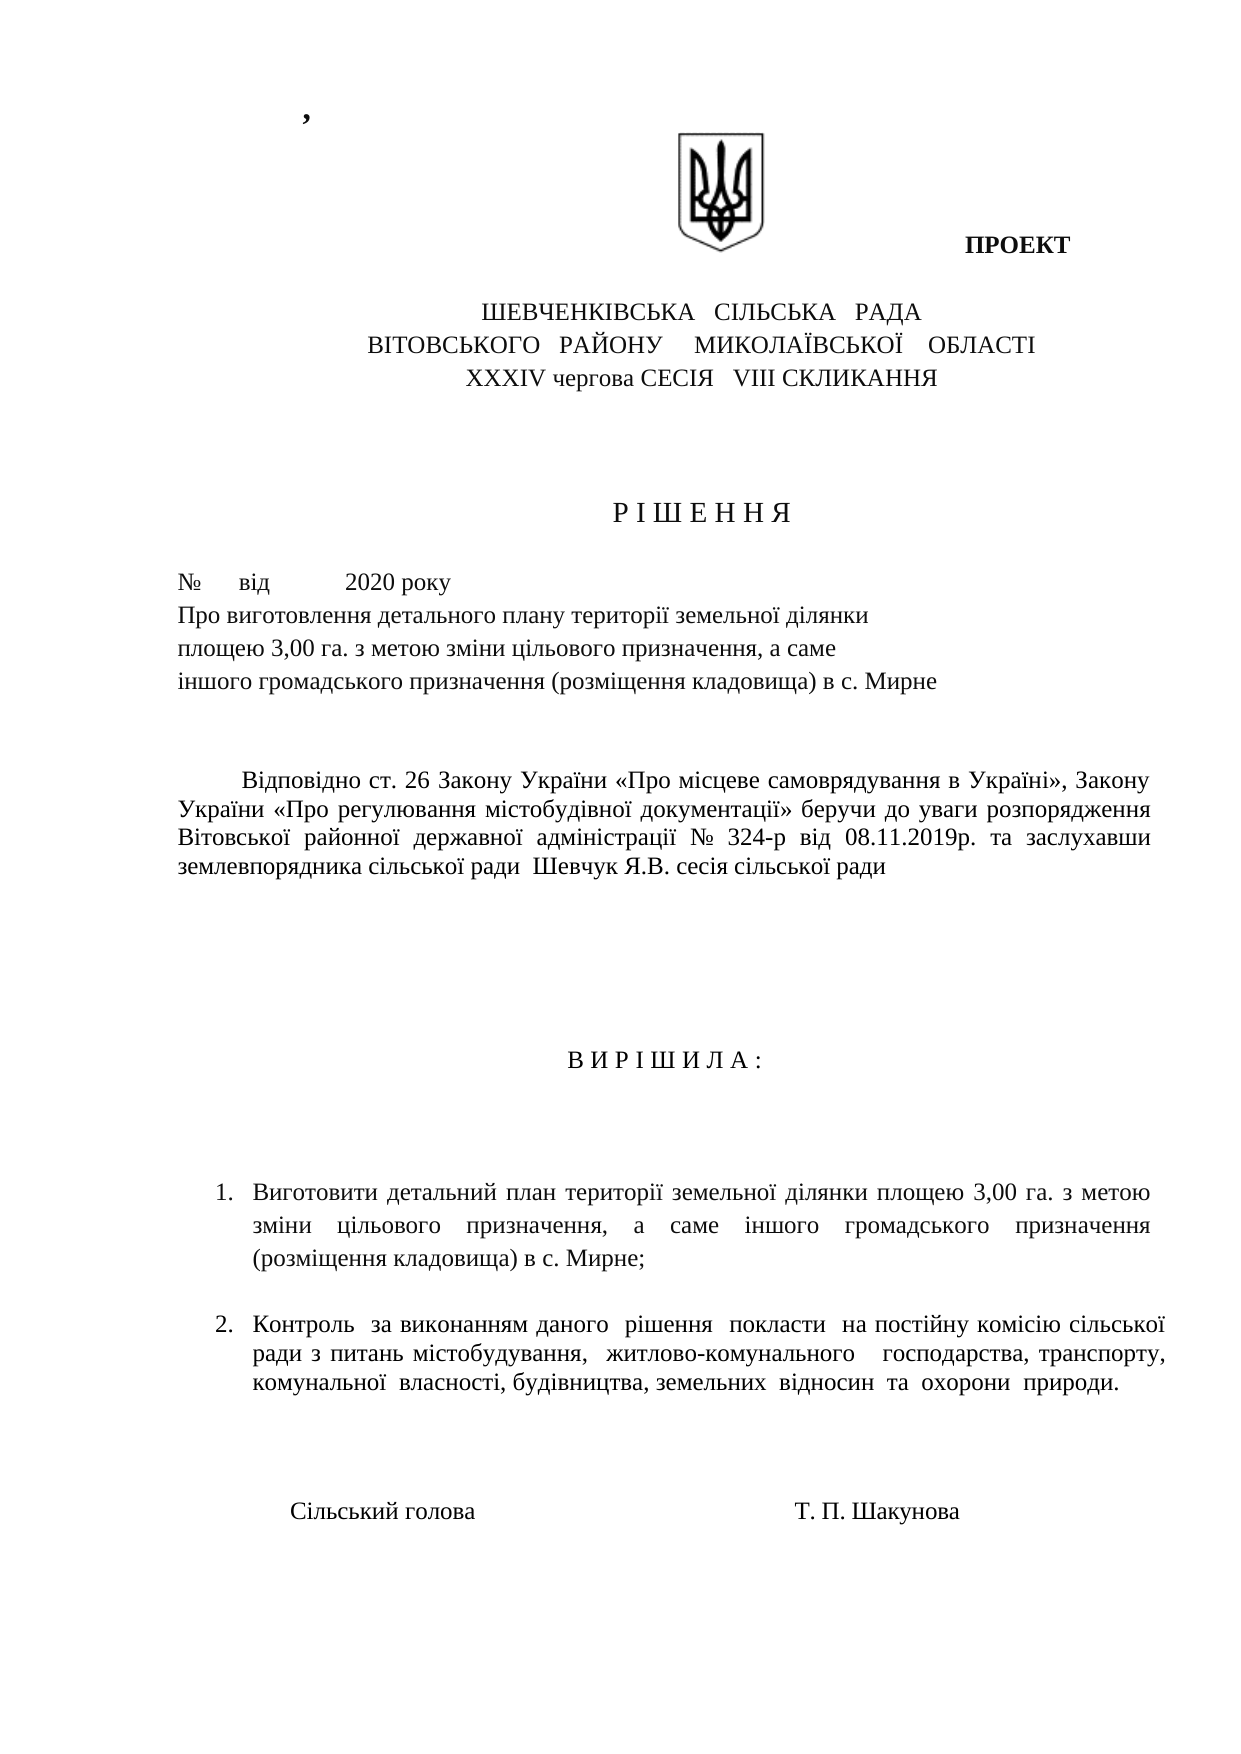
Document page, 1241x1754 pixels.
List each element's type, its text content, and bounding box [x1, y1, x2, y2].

list Контроль за виконанням даного рішення покласти на постійну комісію сільської ради з питань містобудування, житлово-комунального господарства, транспорту, комунальної власності, будівництва, земельних відносин та охорони природи. [215, 1309, 1167, 1396]
text Р І Ш Е Н Н Я [236, 495, 1167, 529]
text ШЕВЧЕНКІВСЬКА СІЛЬСЬКА РАДА ВІТОВСЬКОГО РАЙОНУ МИКОЛАЇВСЬКОЇ ОБЛАСТІ ХХХІV чергова СЕСІЯ VІІІ СКЛИКАННЯ [236, 297, 1167, 392]
text ВИРІШИЛА: [177, 1045, 1152, 1074]
text Про виготовлення детального плану території земельної ділянки [177, 600, 1152, 629]
text Відповідно ст. 26 Закону України «Про місцеве самоврядування в Україні», Закону України «Про регулювання містобудівної документації» беручи до уваги розпорядження Вітовської районної державної адміністрації № 324-р від 08.11.2019р. та заслухавши землевпорядника сільської ради Шевчук Я.В. сесія сільської ради [177, 765, 1152, 880]
text іншого громадського призначення (розміщення кладовища) в с. Мирне [177, 666, 1152, 695]
list Виготовити детальний план території земельної ділянки площею 3,00 га. з метою зміни цільового призначення, а саме іншого громадського призначення (розміщення кладовища) в с. Мирне; [215, 1177, 1152, 1272]
text площею 3,00 га. з метою зміни цільового призначення, а саме [177, 633, 1152, 662]
text ПРОЕКТ [177, 133, 1167, 258]
text № від 2020 року [177, 567, 1167, 596]
text , [177, 89, 1167, 127]
text Сільський голова Т. П. Шакунова [177, 1496, 1167, 1525]
picture [677, 132, 765, 253]
